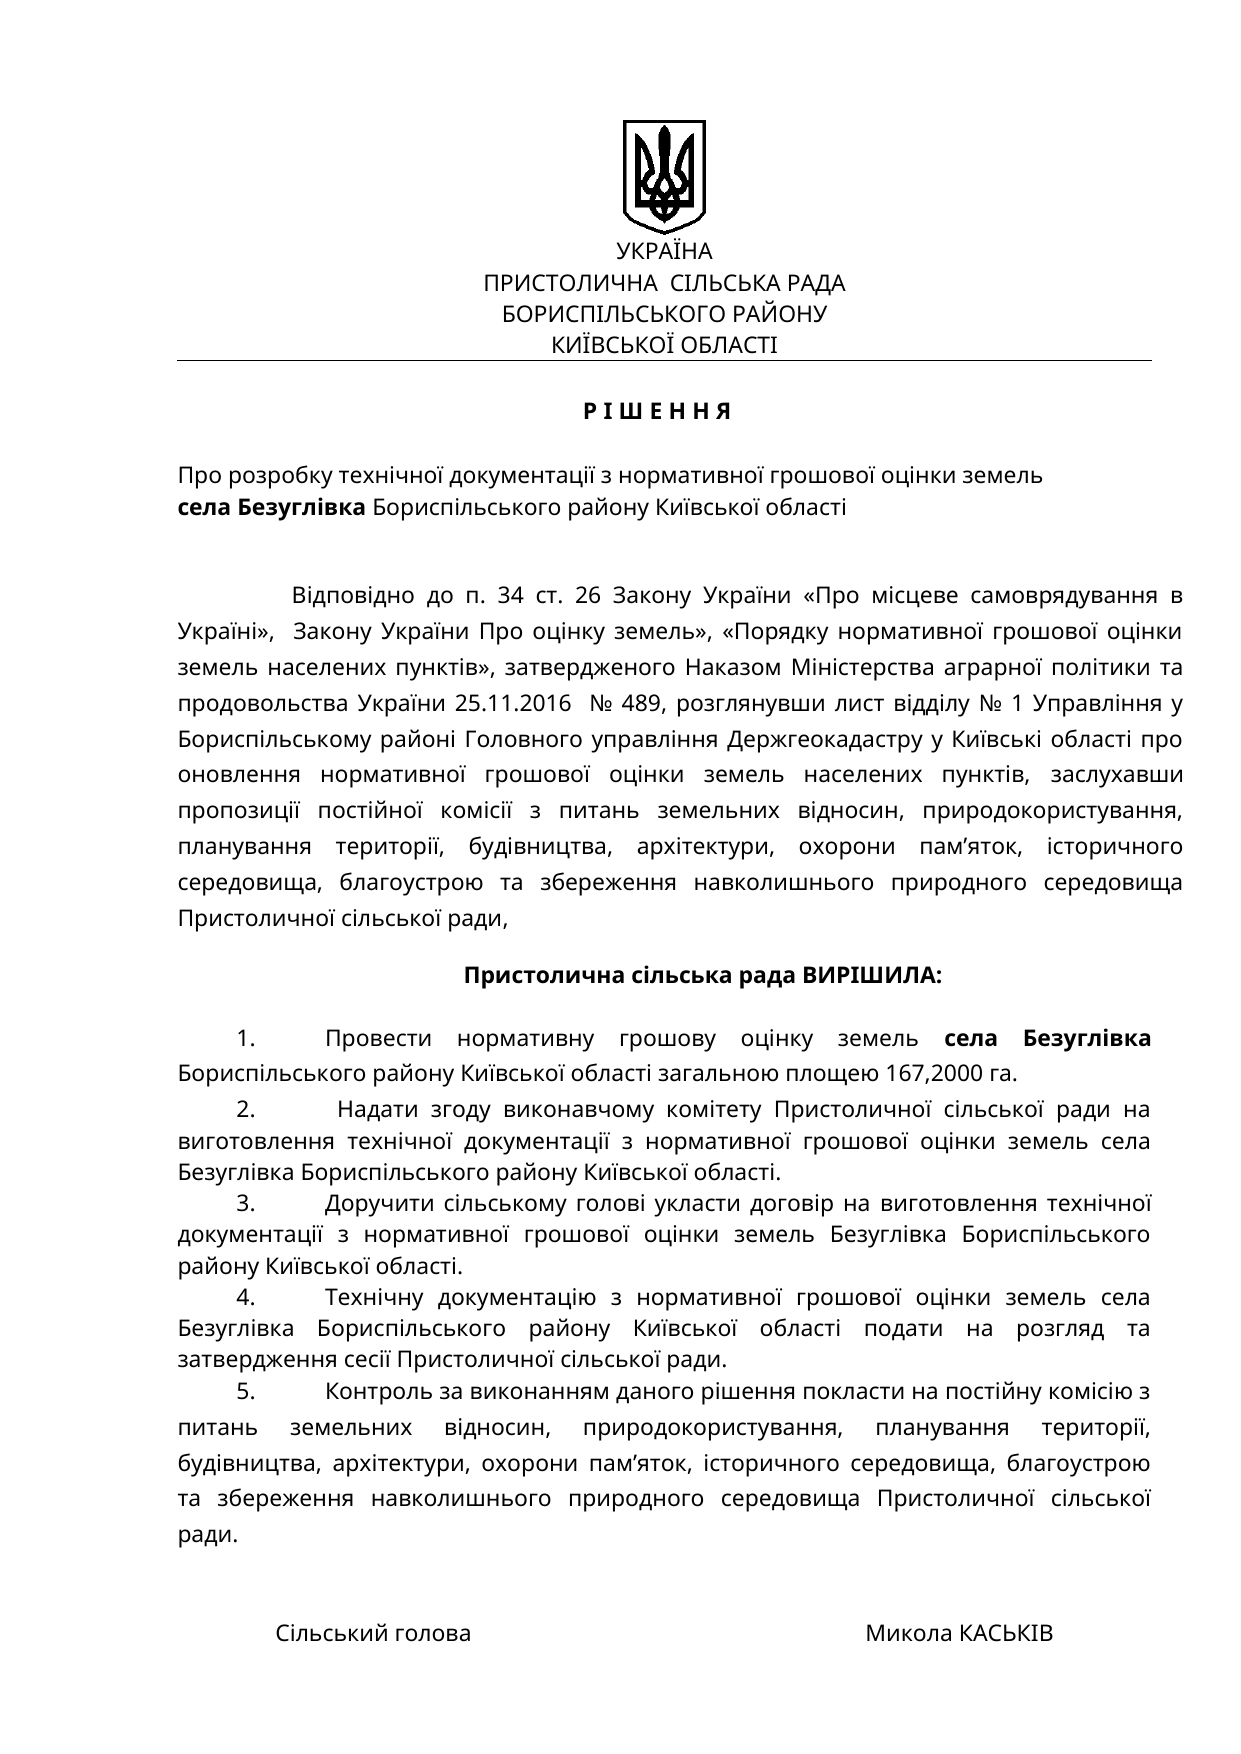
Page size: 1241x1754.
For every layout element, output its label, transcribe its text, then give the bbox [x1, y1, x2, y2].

text БОРИСПІЛЬСЬКОГО РАЙОНУ [177, 298, 1152, 329]
text КИЇВСЬКОЇ ОБЛАСТІ [177, 329, 1152, 360]
text РІШЕННЯ [162, 395, 1152, 426]
picture [621, 118, 708, 236]
list Технічну документацію з нормативної грошової оцінки земель села Безуглівка Бориспільського району Київської області подати на розгляд та затвердження сесії Пристоличної сільської ради. [177, 1281, 1152, 1374]
text ПРИСТОЛИЧНА СІЛЬСЬКА РАДА [177, 267, 1152, 298]
text УКРАЇНА [177, 235, 1152, 267]
list Контроль за виконанням даного рішення покласти на постійну комісію з питань земельних відносин, природокористування, планування території, будівництва, архітектури, охорони пам’яток, історичного середовища, благоустрою та збереження навколишнього природного середовища Пристоличної сільської ради. [177, 1374, 1152, 1549]
text Пристолична сільська рада ВИРІШИЛА: [177, 959, 1184, 990]
text Сільський голова Микола КАСЬКІВ [177, 1617, 1152, 1648]
text Відповідно до п. 34 ст. 26 Закону України «Про місцеве самоврядування в Україні», Закону України Про оцінку земель», «Порядку нормативної грошової оцінки земель населених пунктів», затвердженого Наказом Міністерства аграрної політики та продовольства України 25.11.2016 № 489, розглянувши лист відділу № 1 Управління у Бориспільському районі Головного управління Держгеокадастру у Київські області про оновлення нормативної грошової оцінки земель населених пунктів, заслухавши пропозиції постійної комісії з питань земельних відносин, природокористування, планування території, будівництва, архітектури, охорони пам’яток, історичного середовища, благоустрою та збереження навколишнього природного середовища Пристоличної сільської ради, [177, 579, 1184, 933]
text Про розробку технічної документації з нормативної грошової оцінки земель села Безуглівка Бориспільського району Київської області [177, 459, 1048, 522]
list Провести нормативну грошову оцінку земель села Безуглівка Бориспільського району Київської області загальною площею 167,2000 га. [177, 1021, 1152, 1089]
list Доручити сільському голові укласти договір на виготовлення технічної документації з нормативної грошової оцінки земель Безуглівка Бориспільського району Київської області. [177, 1187, 1152, 1281]
list Надати згоду виконавчому комітету Пристоличної сільської ради на виготовлення технічної документації з нормативної грошової оцінки земель села Безуглівка Бориспільського району Київської області. [177, 1093, 1152, 1187]
